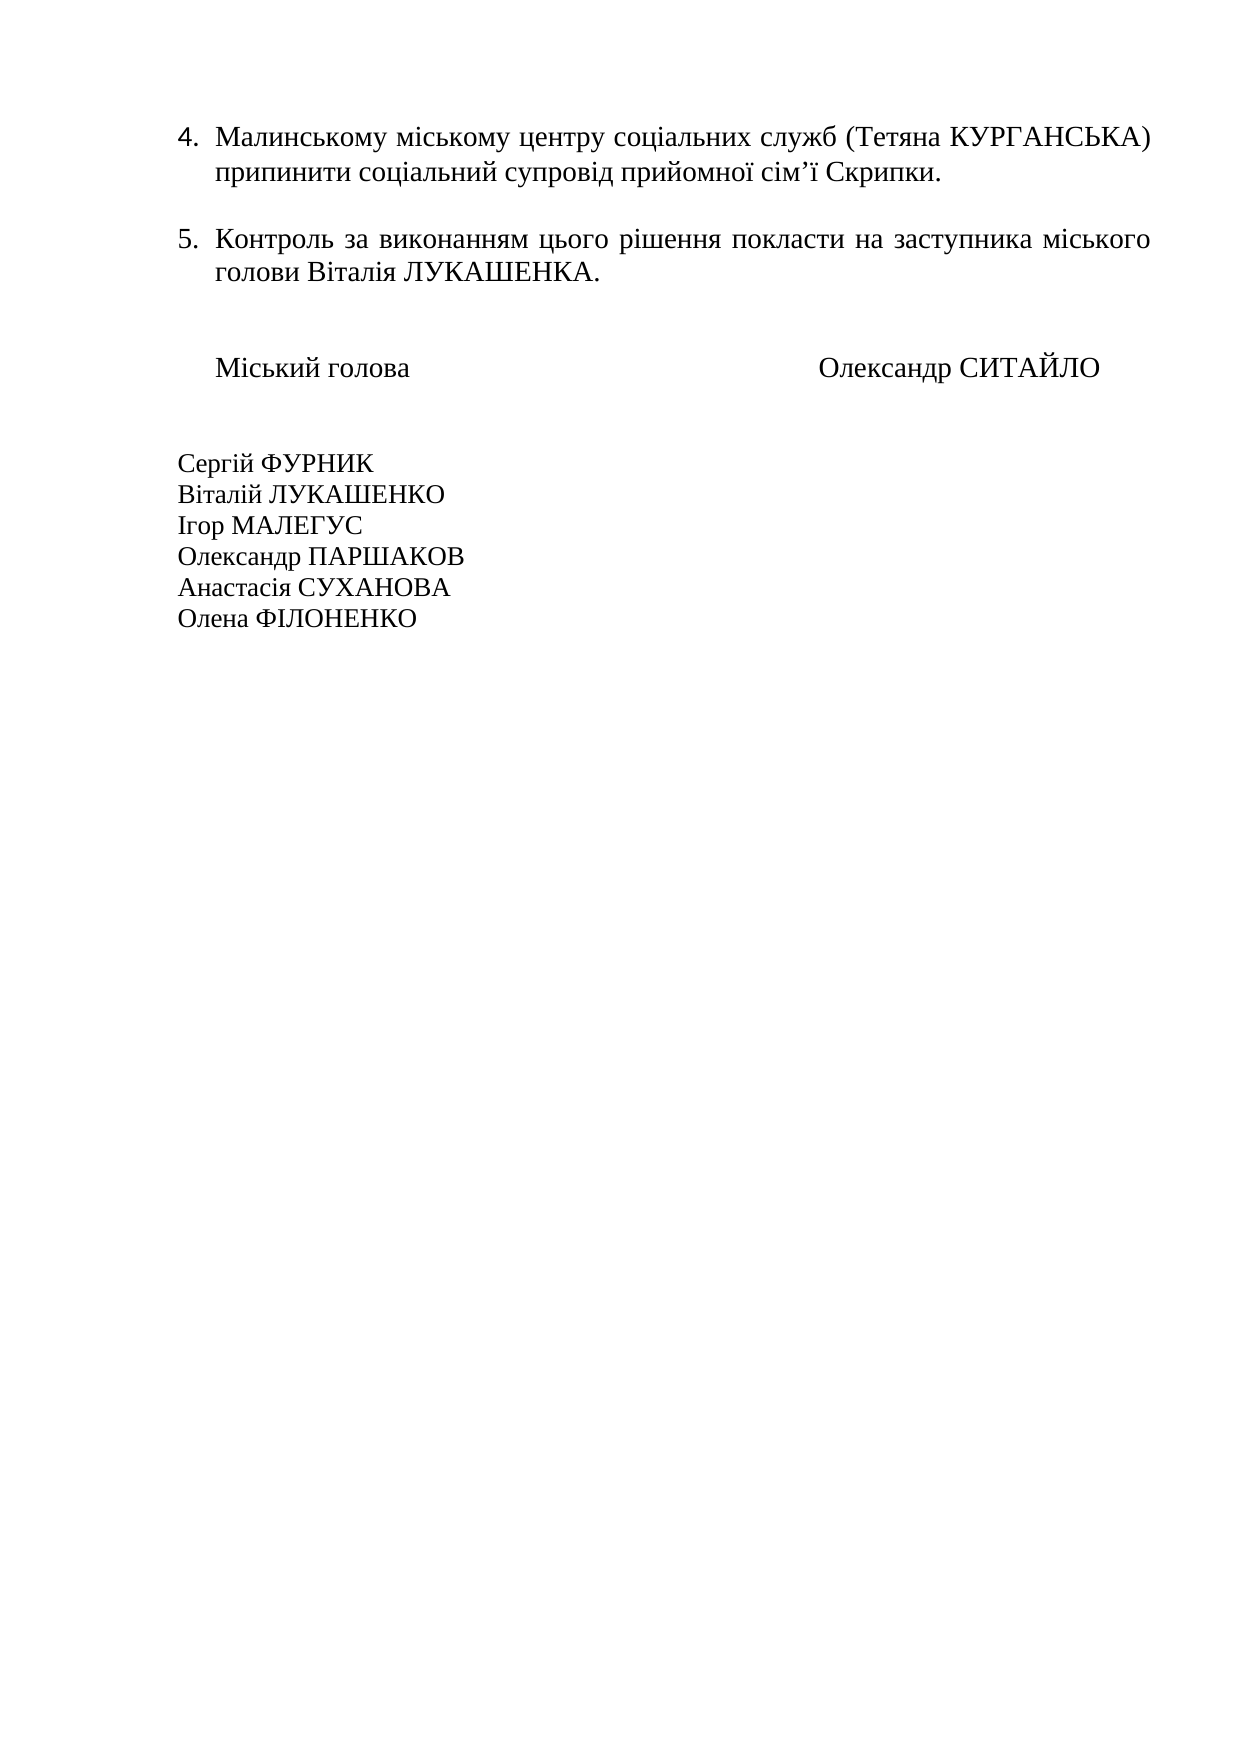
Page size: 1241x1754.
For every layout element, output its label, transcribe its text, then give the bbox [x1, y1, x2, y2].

text Віталій ЛУКАШЕНКО [177, 478, 1152, 509]
text Олександр ПАРШАКОВ [177, 540, 1152, 571]
text Міський голова Олександр СИТАЙЛО [215, 351, 1152, 384]
text Ігор МАЛЕГУС [177, 509, 1152, 540]
text Анастасія СУХАНОВА [177, 571, 1152, 603]
text Олена ФІЛОНЕНКО [177, 603, 1152, 634]
text Сергій ФУРНИК [177, 447, 1152, 478]
list Контроль за виконанням цього рішення покласти на заступника міського голови Віталія ЛУКАШЕНКА. [177, 221, 1152, 288]
list Малинському міському центру соціальних служб (Тетяна КУРГАНСЬКА) припинити соціальний супровід прийомної сім’ї Скрипки. [177, 118, 1152, 187]
